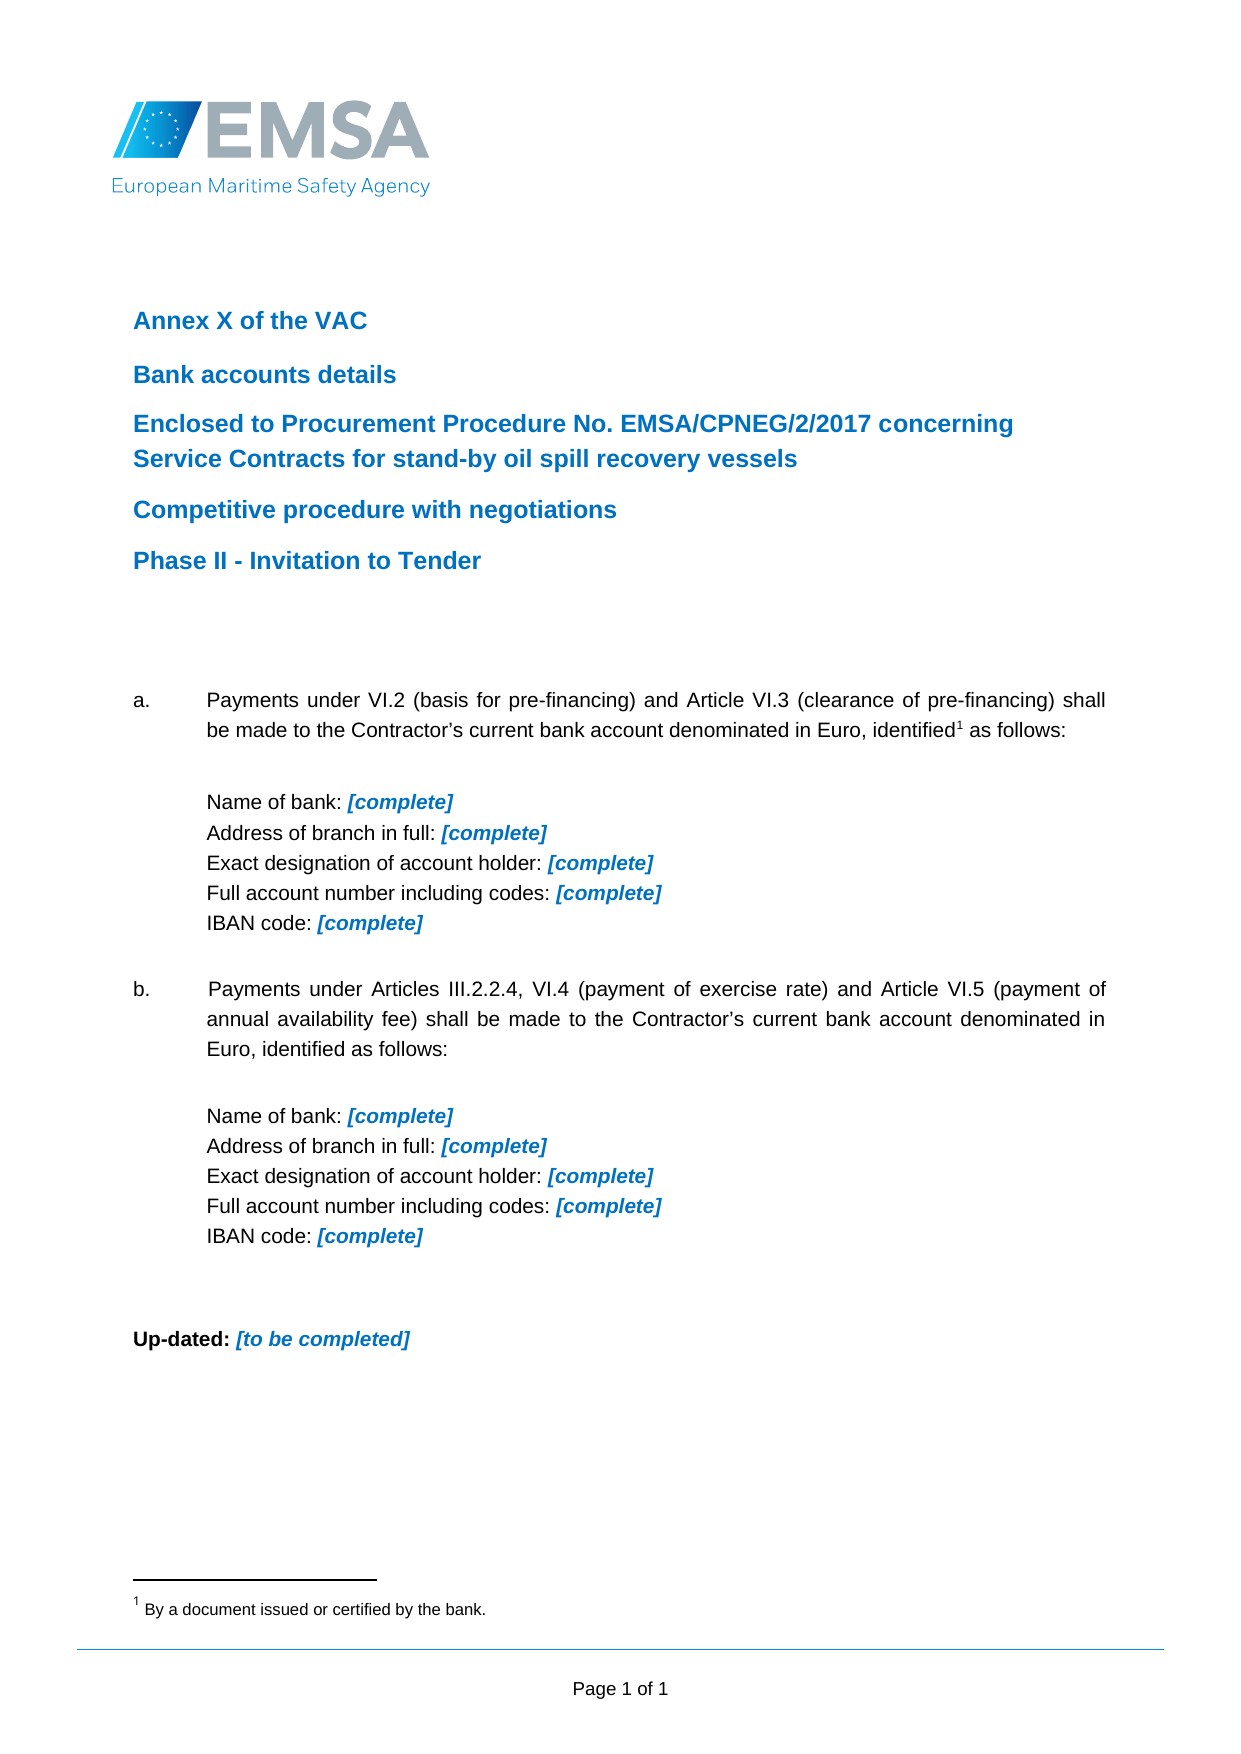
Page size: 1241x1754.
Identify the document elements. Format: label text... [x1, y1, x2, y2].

text IBAN code: [complete] [133, 911, 1107, 935]
text Enclosed to Procurement Procedure No. EMSA/CPNEG/2/2017 concerning Service Contracts for stand-by oil spill recovery vessels [133, 408, 1107, 473]
text Exact designation of account holder: [complete] [133, 1164, 1107, 1188]
text IBAN code: [complete] [133, 1224, 1107, 1248]
text Address of branch in full: [complete] [133, 820, 1107, 844]
text b. Payments under Articles III.2.2.4, VI.4 (payment of exercise rate) and Article VI.5 (payment of annual availability fee) shall be made to the Contractor’s current bank account denominated in Euro, identified as follows: [133, 977, 1107, 1061]
text Up-dated: [to be completed] [133, 1327, 1107, 1351]
text Exact designation of account holder: [complete] [133, 851, 1107, 874]
text Bank accounts details [133, 360, 1107, 389]
text Full account number including codes: [complete] [133, 1194, 1107, 1218]
text Name of bank: [complete] [206, 1103, 1107, 1127]
text Full account number including codes: [complete] [133, 881, 1107, 905]
text a. Payments under VI.2 (basis for pre-financing) and Article VI.3 (clearance of pre-financing) shall be made to the Contractor’s current bank account denominated in Euro, identified as follows: [133, 688, 1107, 742]
text Address of branch in full: [complete] [133, 1134, 1107, 1158]
text Phase II - Invitation to Tender [133, 546, 1107, 575]
text Annex X of the VAC [133, 306, 1107, 335]
text Name of bank: [complete] [206, 790, 1107, 814]
text Competitive procedure with negotiations [133, 495, 1107, 524]
